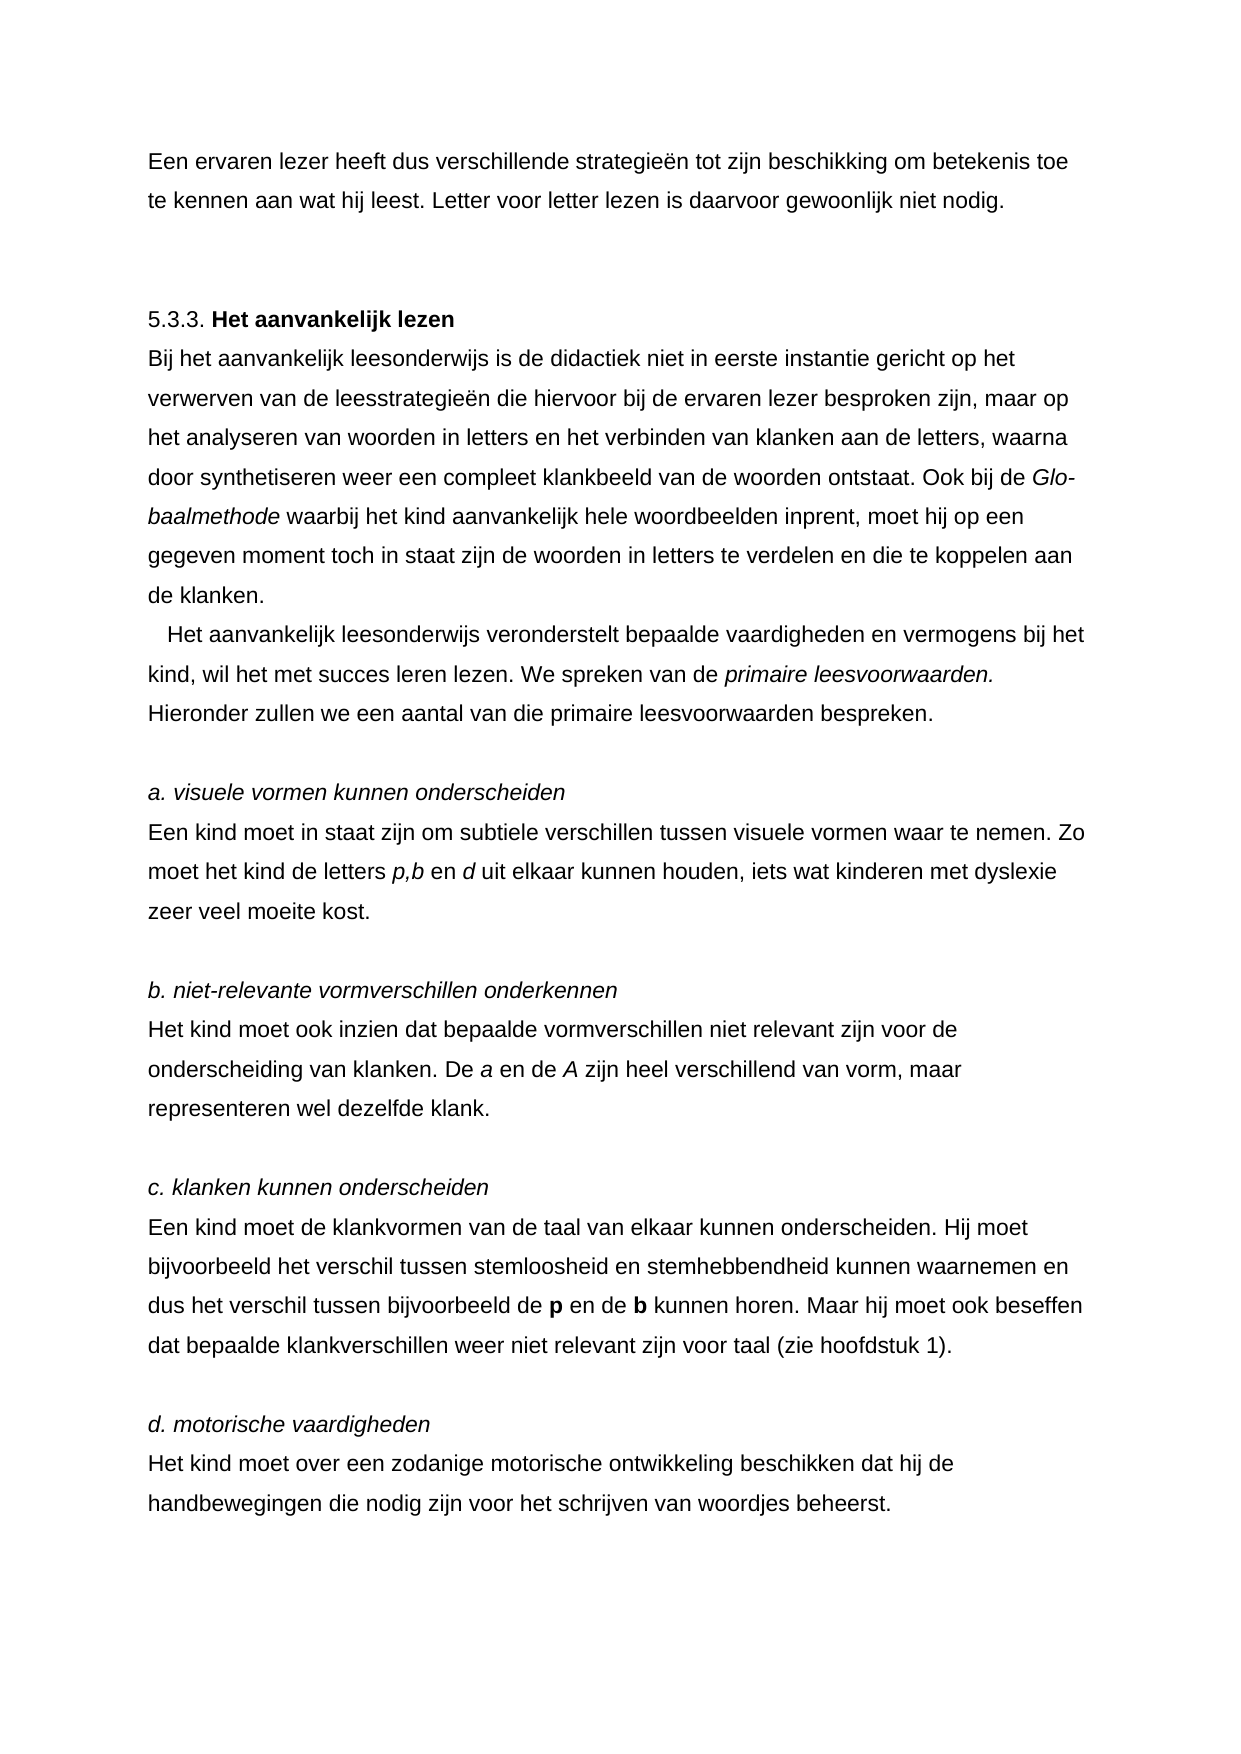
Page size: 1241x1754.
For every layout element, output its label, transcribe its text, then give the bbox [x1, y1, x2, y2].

text Een kind moet de klankvormen van de taal van elkaar kunnen onderscheiden. Hij moet bijvoorbeeld het verschil tussen stemloosheid en stemhebbendheid kunnen waarnemen en dus het verschil tussen bijvoorbeeld de p en de b kunnen horen. Maar hij moet ook beseffen dat bepaalde klankverschillen weer niet relevant zijn voor taal (zie hoofdstuk 1). [148, 1213, 1093, 1358]
text c. klanken kunnen onderscheiden [148, 1174, 1093, 1200]
text b. niet-relevante vormverschillen onderkennen [148, 977, 1093, 1003]
text Hieronder zullen we een aantal van die primaire leesvoorwaarden bespreken. [148, 700, 1093, 727]
text Het kind moet ook inzien dat bepaalde vormverschillen niet relevant zijn voor de onderscheiding van klanken. De a en de A zijn heel verschillend van vorm, maar representeren wel dezelfde klank. [148, 1016, 1093, 1121]
text Een ervaren lezer heeft dus verschillende strategieën tot zijn beschikking om betekenis toe te kennen aan wat hij leest. Letter voor letter lezen is daarvoor gewoonlijk niet nodig. [148, 148, 1093, 213]
text a. visuele vormen kunnen onderscheiden [148, 779, 1093, 806]
text Het kind moet over een zodanige motorische ontwikkeling beschikken dat hij de handbewegingen die nodig zijn voor het schrijven van woordjes beheerst. [148, 1450, 1093, 1516]
text d. motorische vaardigheden [148, 1411, 1093, 1437]
text 5.3.3. Het aanvankelijk lezen [148, 306, 1093, 332]
text Het aanvankelijk leesonderwijs veronderstelt bepaalde vaardigheden en vermogens bij het kind, wil het met succes leren lezen. We spreken van de primaire leesvoorwaarden. [148, 621, 1093, 687]
text Een kind moet in staat zijn om subtiele verschillen tussen visuele vormen waar te nemen. Zo moet het kind de letters p,b en d uit elkaar kunnen houden, iets wat kinderen met dyslexie zeer veel moeite kost. [148, 819, 1093, 924]
text Bij het aanvankelijk leesonderwijs is de didactiek niet in eerste instantie gericht op het verwerven van de leesstrategieën die hiervoor bij de ervaren lezer besproken zijn, maar op het analyseren van woorden in letters en het verbinden van klanken aan de letters, waarna door synthetiseren weer een compleet klankbeeld van de woorden ontstaat. Ook bij de Globaalmethode waarbij het kind aanvankelijk hele woordbeelden inprent, moet hij op een gegeven moment toch in staat zijn de woorden in letters te verdelen en die te koppelen aan de klanken. [148, 345, 1093, 608]
